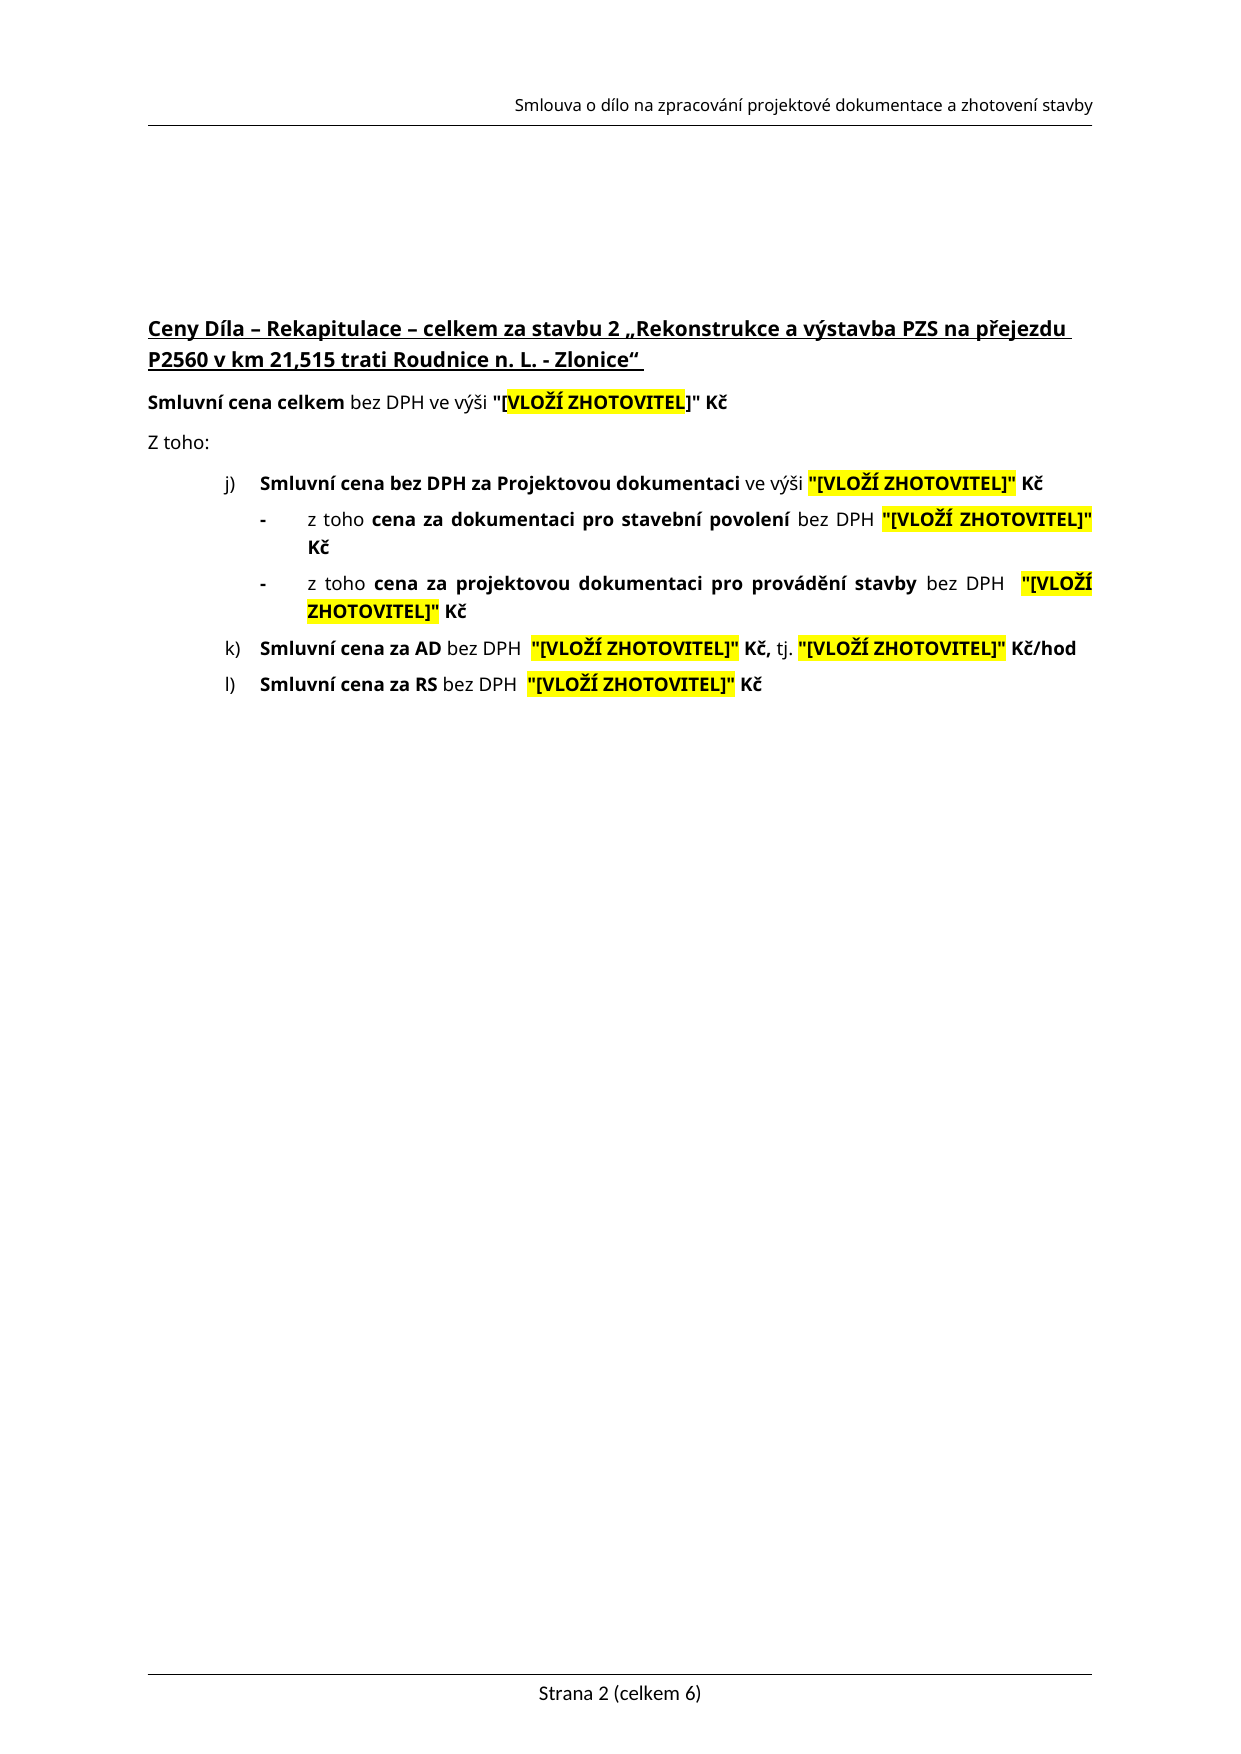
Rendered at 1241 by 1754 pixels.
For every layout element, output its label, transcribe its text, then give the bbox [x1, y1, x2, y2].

list Smluvní cena za RS bez DPH "[VLOŽÍ ZHOTOVITEL]" Kč [735, 671, 1092, 697]
list Smluvní cena za AD bez DPH "[VLOŽÍ ZHOTOVITEL]" Kč, tj. "[VLOŽÍ ZHOTOVITEL]" Kč/hod [224, 635, 531, 661]
text Z toho: [148, 429, 1092, 455]
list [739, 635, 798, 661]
text Smluvní cena celkem bez DPH ve výši "[VLOŽÍ ZHOTOVITEL]" Kč [685, 389, 1092, 414]
list z toho cena za projektovou dokumentaci pro provádění stavby bez DPH "[VLOŽÍ ZHOTOVITEL]" Kč [260, 571, 1092, 624]
text Ceny Díla – Rekapitulace – celkem za stavbu 2 „Rekonstrukce a výstavba PZS na přejezdu P2560 v km 21,515 trati Roudnice n. L. - Zlonice“ [148, 314, 1092, 374]
list z toho cena za dokumentaci pro stavební povolení bez DPH "[VLOŽÍ ZHOTOVITEL]" Kč [260, 506, 1092, 560]
list Smluvní cena za RS bez DPH "[VLOŽÍ ZHOTOVITEL]" Kč [224, 671, 527, 697]
text Smluvní cena celkem bez DPH ve výši "[VLOŽÍ ZHOTOVITEL]" Kč [148, 389, 507, 414]
list Smluvní cena bez DPH za Projektovou dokumentaci ve výši "[VLOŽÍ ZHOTOVITEL]" Kč [224, 470, 808, 496]
